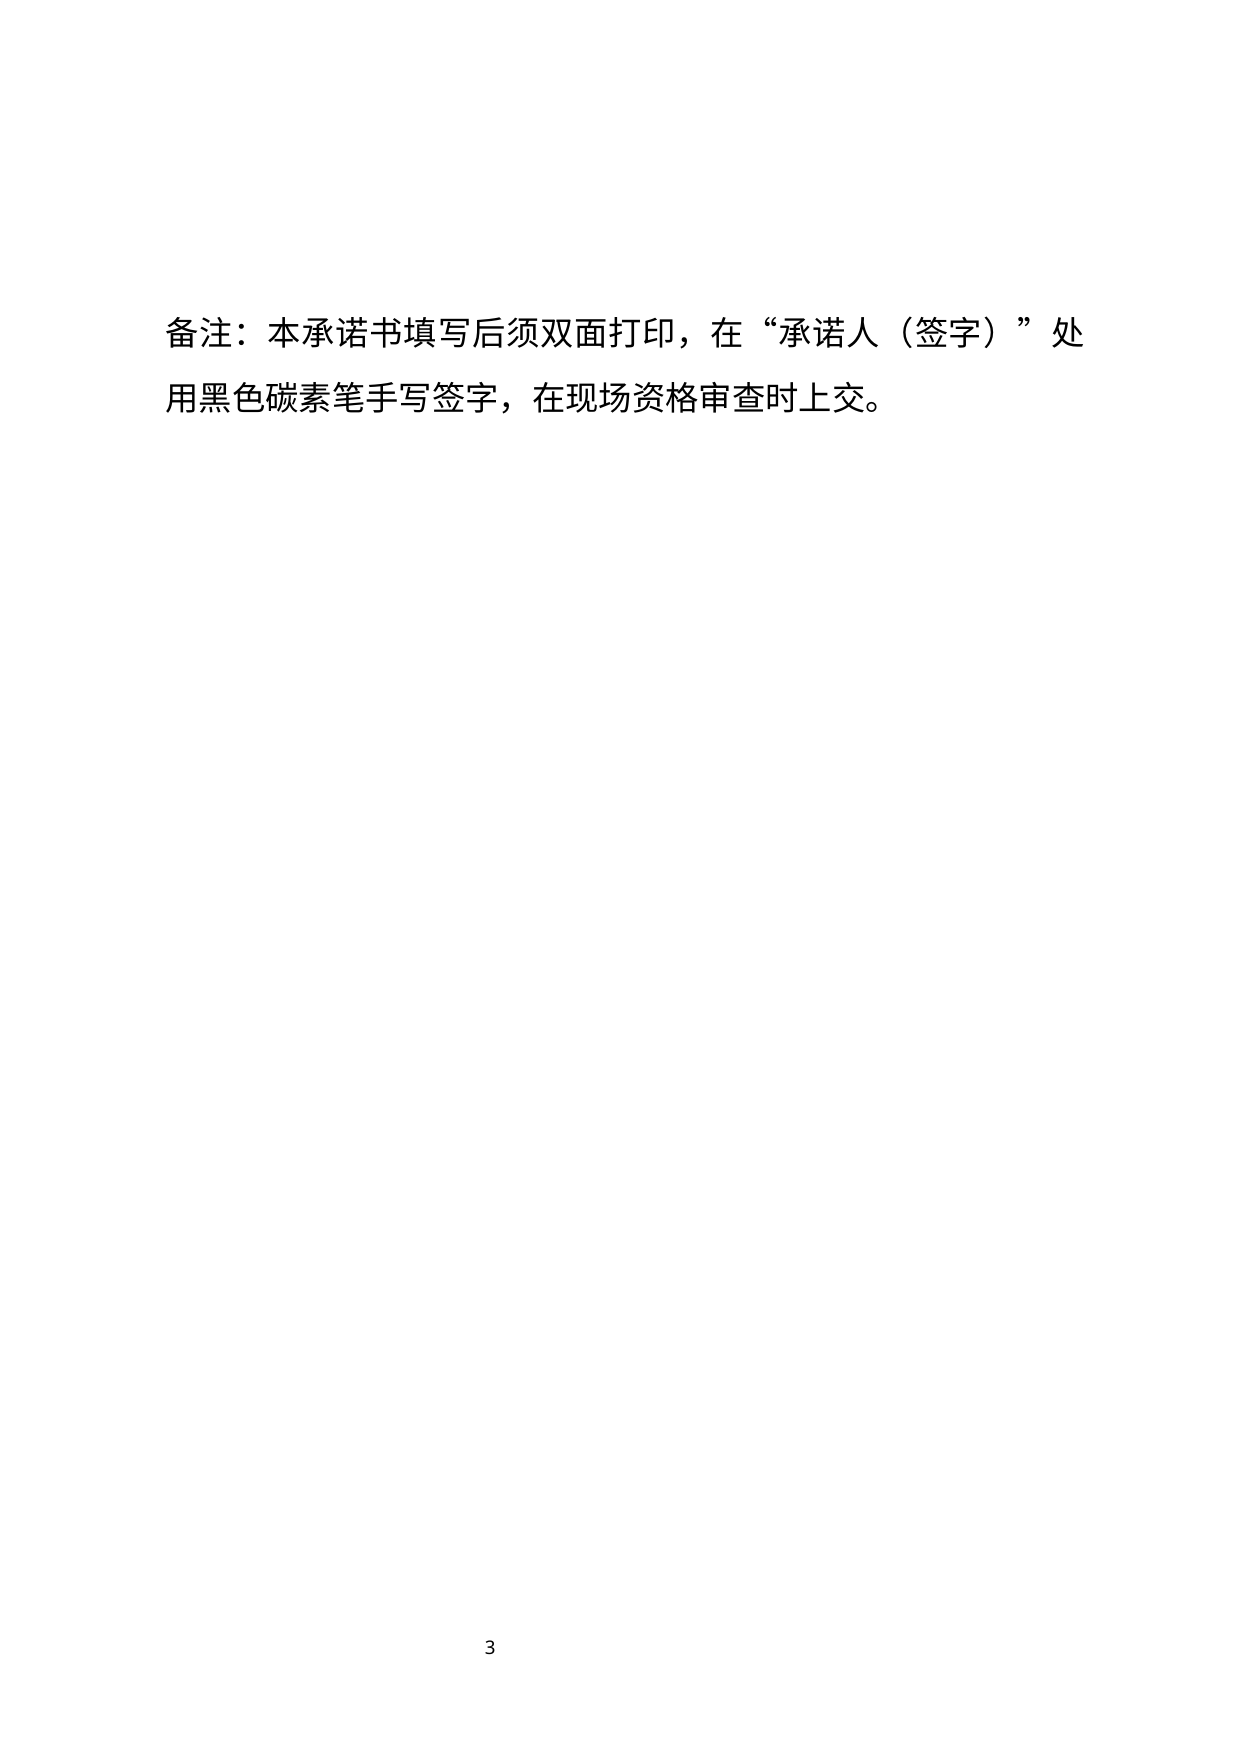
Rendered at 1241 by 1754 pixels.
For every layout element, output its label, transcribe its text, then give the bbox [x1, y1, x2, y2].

text 备注：本承诺书填写后须双面打印，在“承诺人（签字）”处用黑色碳素笔手写签字，在现场资格审查时上交。 [165, 298, 1087, 428]
